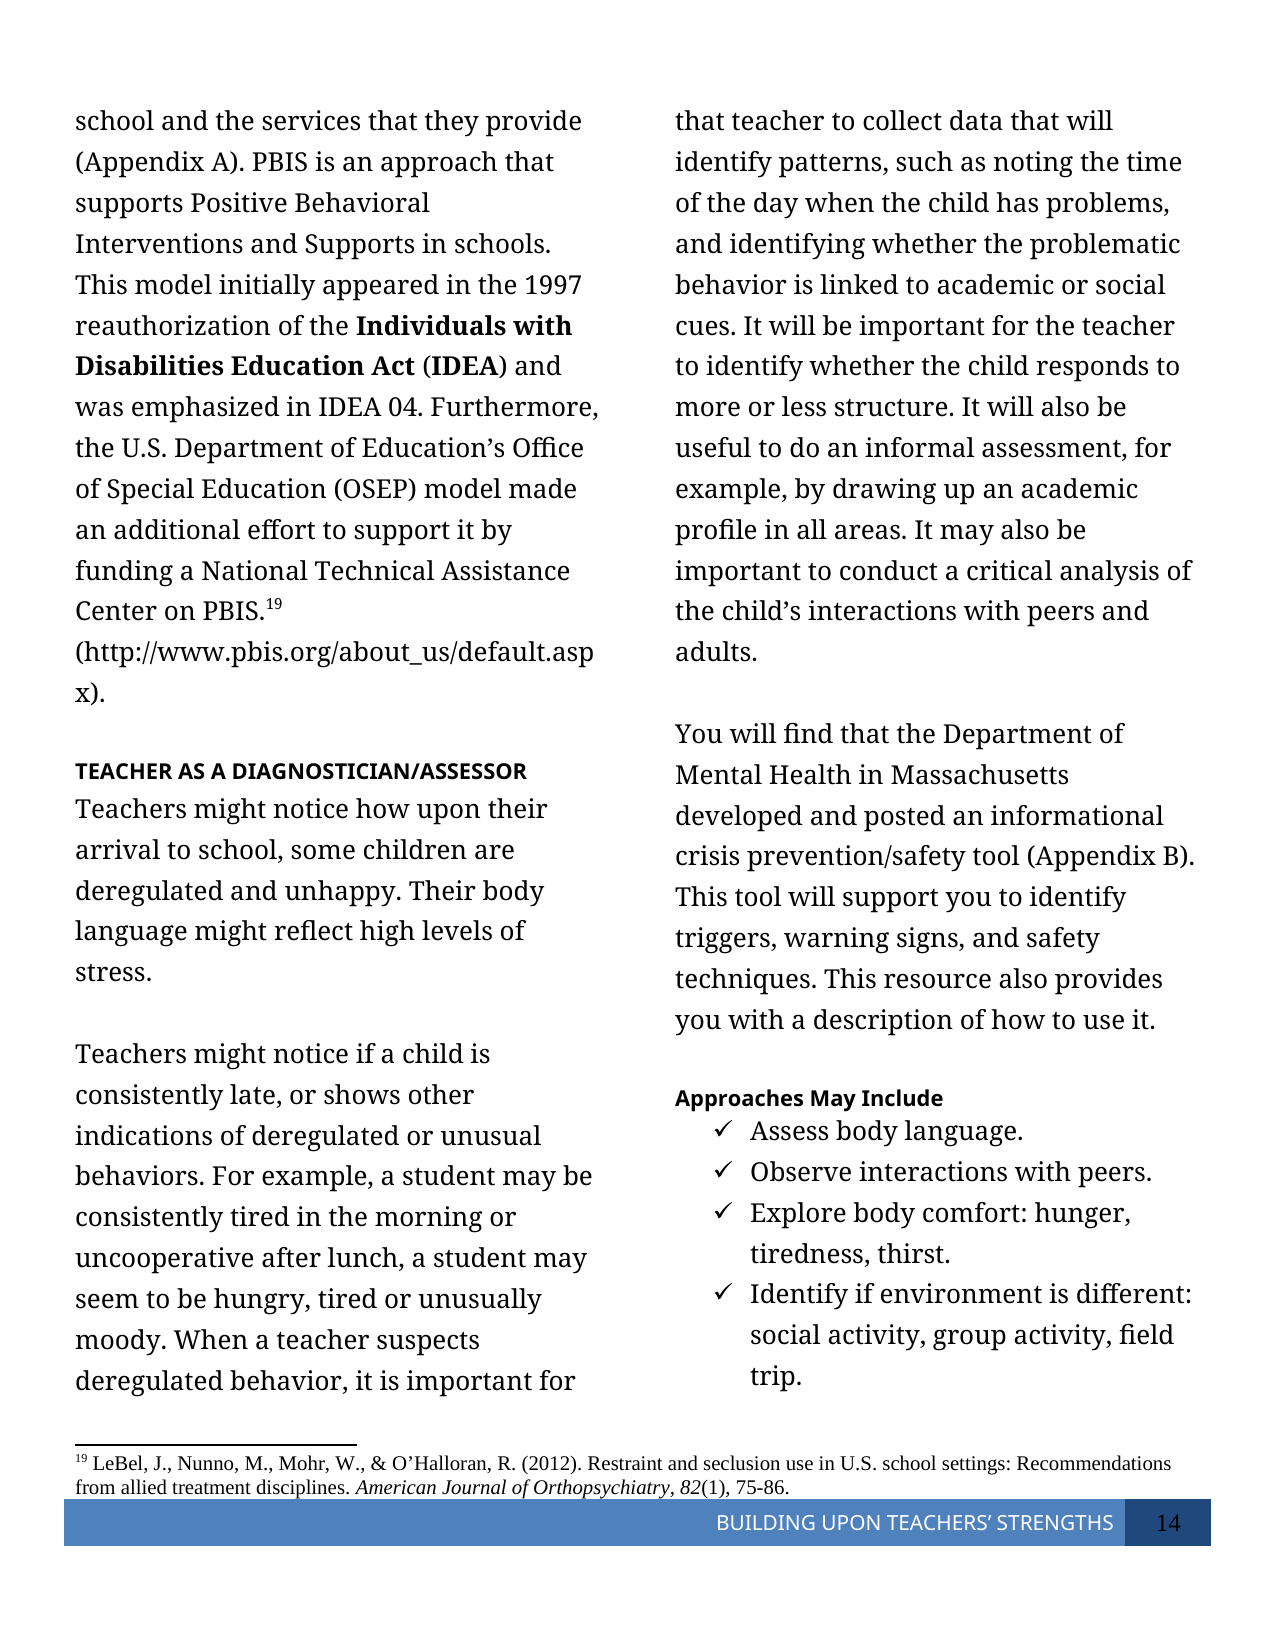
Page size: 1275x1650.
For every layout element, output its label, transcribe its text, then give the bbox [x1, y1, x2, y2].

list Observe interactions with peers. [712, 1154, 1200, 1189]
text Teachers might notice how upon their arrival to school, some children are deregulated and unhappy. Their body language might reflect high levels of stress. [75, 791, 600, 989]
list Assess body language. [712, 1113, 1200, 1148]
subtitle Teacher as a Diagnostician/Assessor [75, 756, 600, 786]
text Teachers might notice if a child is consistently late, or shows other indications of deregulated or unusual behaviors. For example, a student may be consistently tired in the morning or uncooperative after lunch, a student may seem to be hungry, tired or unusually moody. When a teacher suspects deregulated behavior, it is important for that teacher to collect data that will identify patterns, such as noting the time of the day when the child has problems, and identifying whether the problematic behavior is linked to academic or social cues. It will be important for the teacher to identify whether the child responds to more or less structure. It will also be useful to do an informal assessment, for example, by drawing up an academic profile in all areas. It may also be important to conduct a critical analysis of the child’s interactions with peers and adults. [75, 1036, 600, 1398]
text Teachers might notice if a child is consistently late, or shows other indications of deregulated or unusual behaviors. For example, a student may be consistently tired in the morning or uncooperative after lunch, a student may seem to be hungry, tired or unusually moody. When a teacher suspects deregulated behavior, it is important for that teacher to collect data that will identify patterns, such as noting the time of the day when the child has problems, and identifying whether the problematic behavior is linked to academic or social cues. It will be important for the teacher to identify whether the child responds to more or less structure. It will also be useful to do an informal assessment, for example, by drawing up an academic profile in all areas. It may also be important to conduct a critical analysis of the child’s interactions with peers and adults. [675, 103, 1200, 669]
list Identify if environment is different: social activity, group activity, field trip. [712, 1276, 1200, 1393]
text You will find that the Department of Mental Health in Massachusetts developed and posted an informational crisis prevention/safety tool (Appendix B). This tool will support you to identify triggers, warning signs, and safety techniques. This resource also provides you with a description of how to use it. [675, 716, 1200, 1037]
list Explore body comfort: hunger, tiredness, thirst. [712, 1194, 1200, 1271]
text Approaches May Include [675, 1083, 1200, 1113]
